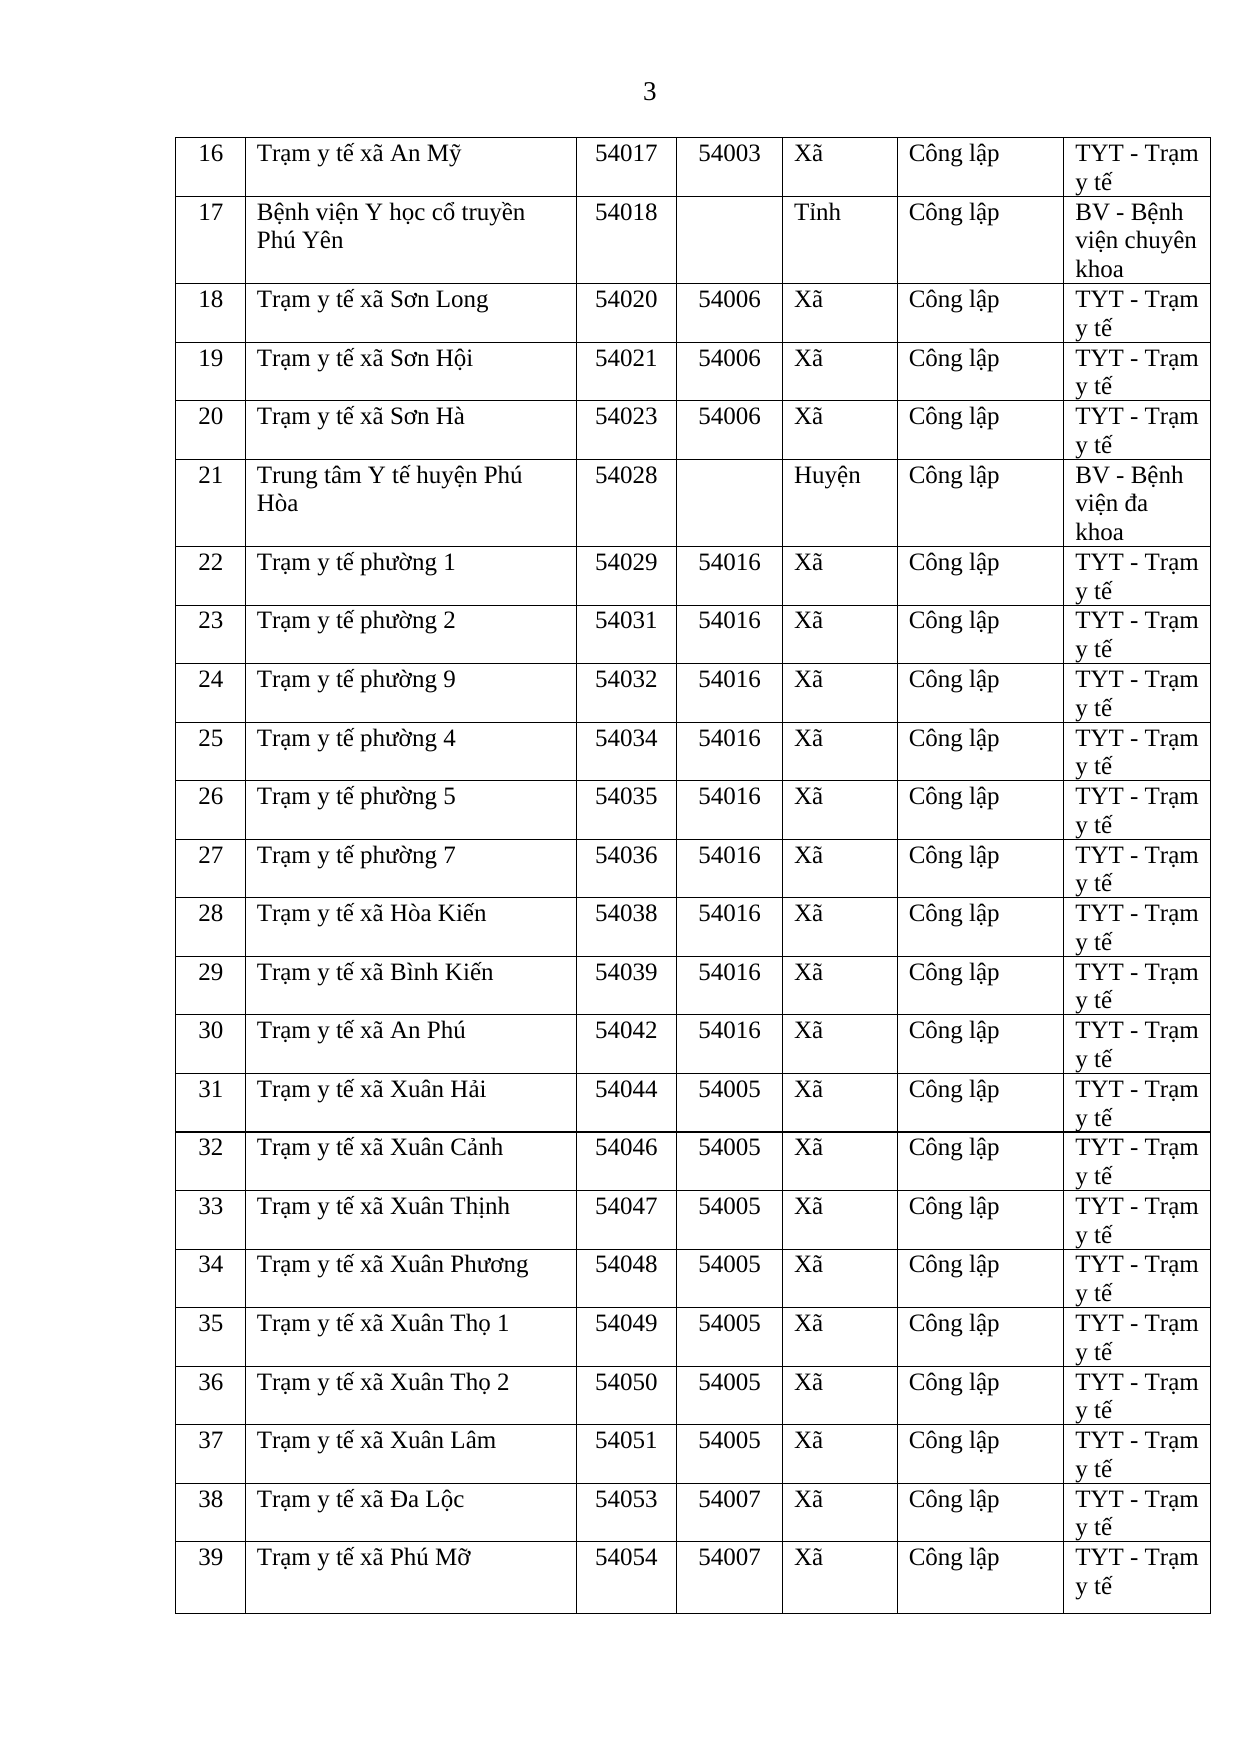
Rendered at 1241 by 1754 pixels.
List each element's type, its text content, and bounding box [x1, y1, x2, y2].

table_cell Xã [783, 138, 897, 196]
table_cell TYT - Trạm y tế [1064, 898, 1210, 956]
table_cell 54016 [677, 898, 782, 956]
table_cell 54047 [577, 1191, 676, 1248]
table_cell 54021 [577, 343, 676, 400]
table_cell Công lập [898, 460, 1063, 546]
table_cell Trạm y tế xã Xuân Thịnh [246, 1191, 576, 1248]
table_cell 54005 [677, 1133, 782, 1190]
table_cell 54035 [577, 781, 676, 839]
table_cell 54038 [577, 898, 676, 956]
table_cell 32 [176, 1133, 245, 1190]
table_cell 54017 [577, 138, 676, 196]
table_cell 54006 [677, 343, 782, 400]
table_cell Xã [783, 1542, 897, 1613]
table_cell 19 [176, 343, 245, 400]
table_cell Trạm y tế xã Xuân Thọ 1 [246, 1308, 576, 1366]
table_cell Bệnh viện Y học cổ truyền Phú Yên [246, 197, 576, 283]
table_cell 54053 [577, 1484, 676, 1541]
table_cell Trạm y tế xã Phú Mỡ [246, 1542, 576, 1613]
table_cell BV - Bệnh viện chuyên khoa [1064, 197, 1210, 283]
table_cell Công lập [898, 547, 1063, 604]
table_cell 37 [176, 1425, 245, 1483]
table_cell Trạm y tế phường 1 [246, 547, 576, 604]
table_cell Trạm y tế xã Xuân Hải [246, 1074, 576, 1131]
table_cell 54016 [677, 664, 782, 722]
table_cell 33 [176, 1191, 245, 1248]
table_cell 28 [176, 898, 245, 956]
table_cell Công lập [898, 1308, 1063, 1366]
table_cell 54016 [677, 1015, 782, 1073]
table_cell Công lập [898, 1484, 1063, 1541]
table_cell 36 [176, 1367, 245, 1424]
table_cell Công lập [898, 840, 1063, 897]
table_cell TYT - Trạm y tế [1064, 606, 1210, 663]
table_cell Công lập [898, 401, 1063, 459]
table_cell TYT - Trạm y tế [1064, 138, 1210, 196]
table_cell Xã [783, 1191, 897, 1248]
table_cell TYT - Trạm y tế [1064, 284, 1210, 342]
table_cell Trạm y tế xã Sơn Long [246, 284, 576, 342]
table_cell Công lập [898, 1074, 1063, 1131]
table_cell 54031 [577, 606, 676, 663]
table_cell Trạm y tế phường 7 [246, 840, 576, 897]
table_cell 54036 [577, 840, 676, 897]
table_cell Công lập [898, 1542, 1063, 1613]
table_cell 54020 [577, 284, 676, 342]
table_cell Trạm y tế xã Sơn Hà [246, 401, 576, 459]
table_cell TYT - Trạm y tế [1064, 1191, 1210, 1248]
table_cell Trạm y tế xã Hòa Kiến [246, 898, 576, 956]
table_cell TYT - Trạm y tế [1064, 1484, 1210, 1541]
table_cell TYT - Trạm y tế [1064, 343, 1210, 400]
table_cell Trạm y tế phường 5 [246, 781, 576, 839]
table_cell 54032 [577, 664, 676, 722]
table_cell Trạm y tế xã An Mỹ [246, 138, 576, 196]
table_cell 22 [176, 547, 245, 604]
table_cell Công lập [898, 664, 1063, 722]
table_cell Trạm y tế xã Xuân Thọ 2 [246, 1367, 576, 1424]
table_cell Trung tâm Y tế huyện Phú Hòa [246, 460, 576, 546]
table_cell 34 [176, 1250, 245, 1307]
table_cell Công lập [898, 1367, 1063, 1424]
table_cell Công lập [898, 781, 1063, 839]
table_cell 54049 [577, 1308, 676, 1366]
table_cell TYT - Trạm y tế [1064, 957, 1210, 1014]
table_cell 54042 [577, 1015, 676, 1073]
table_cell Trạm y tế phường 9 [246, 664, 576, 722]
table_cell Công lập [898, 606, 1063, 663]
table_cell Xã [783, 606, 897, 663]
table_cell 54054 [577, 1542, 676, 1613]
table_cell Xã [783, 781, 897, 839]
table_cell 54016 [677, 547, 782, 604]
table_cell 39 [176, 1542, 245, 1613]
table_cell TYT - Trạm y tế [1064, 723, 1210, 780]
table_cell 54005 [677, 1250, 782, 1307]
table_cell 54044 [577, 1074, 676, 1131]
table_cell TYT - Trạm y tế [1064, 840, 1210, 897]
table_cell TYT - Trạm y tế [1064, 1133, 1210, 1190]
table_cell 20 [176, 401, 245, 459]
table_cell 54051 [577, 1425, 676, 1483]
table_cell Công lập [898, 723, 1063, 780]
table_cell TYT - Trạm y tế [1064, 1542, 1210, 1613]
table_cell 54048 [577, 1250, 676, 1307]
table_cell 31 [176, 1074, 245, 1131]
table_cell TYT - Trạm y tế [1064, 547, 1210, 604]
table_cell 24 [176, 664, 245, 722]
table_cell Trạm y tế xã Sơn Hội [246, 343, 576, 400]
table_cell Xã [783, 1250, 897, 1307]
table_cell Xã [783, 840, 897, 897]
table_cell TYT - Trạm y tế [1064, 1308, 1210, 1366]
table_cell 54006 [677, 401, 782, 459]
table_cell 54018 [577, 197, 676, 283]
table_cell 16 [176, 138, 245, 196]
table_cell 54005 [677, 1367, 782, 1424]
table_cell Xã [783, 898, 897, 956]
table_cell Công lập [898, 898, 1063, 956]
table_cell Xã [783, 957, 897, 1014]
table_cell 54016 [677, 606, 782, 663]
table_cell 30 [176, 1015, 245, 1073]
table_cell 54016 [677, 723, 782, 780]
table_cell Công lập [898, 1015, 1063, 1073]
table_cell [677, 460, 782, 546]
table_cell 54005 [677, 1425, 782, 1483]
table_cell 54007 [677, 1484, 782, 1541]
table_cell Xã [783, 547, 897, 604]
table_cell Xã [783, 343, 897, 400]
table_cell Trạm y tế phường 2 [246, 606, 576, 663]
table_cell 26 [176, 781, 245, 839]
table_cell Xã [783, 401, 897, 459]
table_cell Trạm y tế phường 4 [246, 723, 576, 780]
table_cell Trạm y tế xã Xuân Lâm [246, 1425, 576, 1483]
table_cell TYT - Trạm y tế [1064, 664, 1210, 722]
table_cell Công lập [898, 1133, 1063, 1190]
table_cell Công lập [898, 1425, 1063, 1483]
table_cell Công lập [898, 957, 1063, 1014]
table_cell 54007 [677, 1542, 782, 1613]
table_cell Xã [783, 1015, 897, 1073]
table_cell Xã [783, 284, 897, 342]
table_cell TYT - Trạm y tế [1064, 1425, 1210, 1483]
table_cell [677, 197, 782, 283]
table_cell Công lập [898, 284, 1063, 342]
table_cell TYT - Trạm y tế [1064, 401, 1210, 459]
table_cell 54028 [577, 460, 676, 546]
table_cell TYT - Trạm y tế [1064, 1015, 1210, 1073]
table_cell Trạm y tế xã Xuân Cảnh [246, 1133, 576, 1190]
table_cell TYT - Trạm y tế [1064, 1367, 1210, 1424]
table_cell 25 [176, 723, 245, 780]
table_cell 54050 [577, 1367, 676, 1424]
table_cell Xã [783, 1308, 897, 1366]
table_cell 35 [176, 1308, 245, 1366]
table_cell Xã [783, 1367, 897, 1424]
table_cell BV - Bệnh viện đa khoa [1064, 460, 1210, 546]
table_cell TYT - Trạm y tế [1064, 1250, 1210, 1307]
table_cell Công lập [898, 343, 1063, 400]
table_cell 54005 [677, 1074, 782, 1131]
table_cell 27 [176, 840, 245, 897]
table_cell Xã [783, 664, 897, 722]
table_cell 54029 [577, 547, 676, 604]
table_cell Xã [783, 1425, 897, 1483]
table_cell Xã [783, 723, 897, 780]
table_cell Trạm y tế xã Xuân Phương [246, 1250, 576, 1307]
table_cell Xã [783, 1074, 897, 1131]
table_cell 54003 [677, 138, 782, 196]
table_cell 21 [176, 460, 245, 546]
table_cell 18 [176, 284, 245, 342]
table_cell TYT - Trạm y tế [1064, 781, 1210, 839]
table_cell Trạm y tế xã Bình Kiến [246, 957, 576, 1014]
table_cell Huyện [783, 460, 897, 546]
table_cell 54006 [677, 284, 782, 342]
table_cell 17 [176, 197, 245, 283]
table_cell 23 [176, 606, 245, 663]
table_cell Xã [783, 1133, 897, 1190]
table_cell 54016 [677, 840, 782, 897]
table_cell 54023 [577, 401, 676, 459]
table_cell 54005 [677, 1308, 782, 1366]
table_cell Công lập [898, 138, 1063, 196]
table_cell 29 [176, 957, 245, 1014]
table_cell 54034 [577, 723, 676, 780]
table_cell 54039 [577, 957, 676, 1014]
table_cell Công lập [898, 197, 1063, 283]
table_cell Xã [783, 1484, 897, 1541]
table_cell 54005 [677, 1191, 782, 1248]
table_cell 38 [176, 1484, 245, 1541]
table_cell 54016 [677, 781, 782, 839]
table_cell Tỉnh [783, 197, 897, 283]
table_cell 54016 [677, 957, 782, 1014]
table_cell Công lập [898, 1191, 1063, 1248]
table_cell TYT - Trạm y tế [1064, 1074, 1210, 1131]
table_cell Trạm y tế xã Đa Lộc [246, 1484, 576, 1541]
table_cell 54046 [577, 1133, 676, 1190]
table_cell Công lập [898, 1250, 1063, 1307]
table_cell Trạm y tế xã An Phú [246, 1015, 576, 1073]
